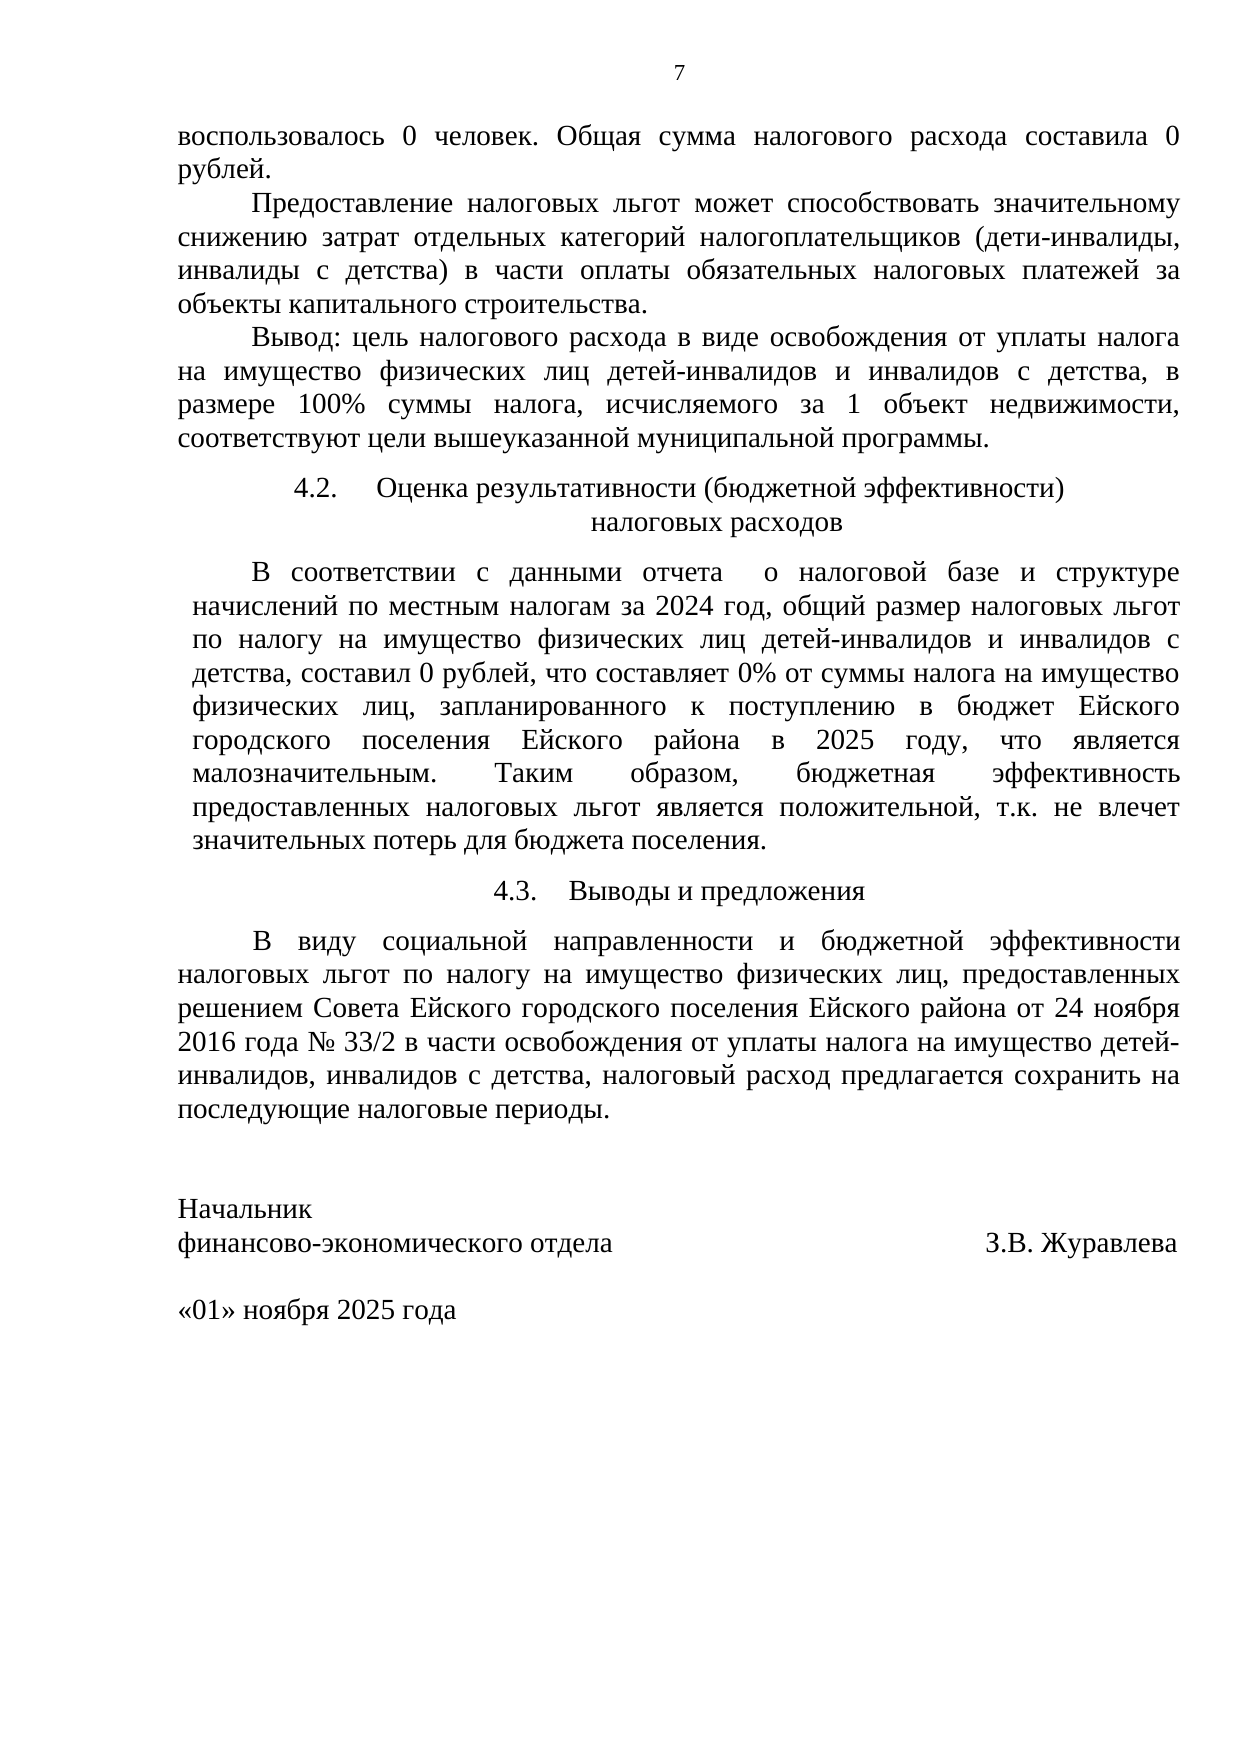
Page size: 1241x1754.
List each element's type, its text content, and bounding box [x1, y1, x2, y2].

list Выводы и предложения [177, 873, 1181, 906]
text Начальник [177, 1191, 1181, 1225]
text В соответствии с данными отчета о налоговой базе и структуре начислений по местным налогам за 2024 год, общий размер налоговых льгот по налогу на имущество физических лиц детей-инвалидов и инвалидов с детства, составил 0 рублей, что составляет 0% от суммы налога на имущество физических лиц, запланированного к поступлению в бюджет Ейского городского поселения Ейского района в 2025 году, что является малозначительным. Таким образом, бюджетная эффективность предоставленных налоговых льгот является положительной, т.к. не влечет значительных потерь для бюджета поселения. [192, 554, 1181, 856]
list Оценка результативности (бюджетной эффективности) [177, 470, 1181, 504]
text Вывод: цель налогового расхода в виде освобождения от уплаты налога на имущество физических лиц детей-инвалидов и инвалидов с детства, в размере 100% суммы налога, исчисляемого за 1 объект недвижимости, соответствуют цели вышеуказанной муниципальной программы. [177, 319, 1181, 453]
list налоговых расходов [252, 504, 1181, 537]
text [177, 118, 1181, 185]
text «01» ноября 2025 года [177, 1292, 1181, 1326]
text Предоставление налоговых льгот может способствовать значительному снижению затрат отдельных категорий налогоплательщиков (дети-инвалиды, инвалиды с детства) в части оплаты обязательных налоговых платежей за объекты капитального строительства. [177, 185, 1181, 319]
text финансово-экономического отдела З.В. Журавлева [177, 1225, 1181, 1258]
list В виду социальной направленности и бюджетной эффективности налоговых льгот по налогу на имущество физических лиц, предоставленных решением Совета Ейского городского поселения Ейского района от 24 ноября 2016 года № 33/2 в части освобождения от уплаты налога на имущество детей-инвалидов, инвалидов с детства, налоговый расход предлагается сохранить на последующие налоговые периоды. [177, 923, 1181, 1124]
